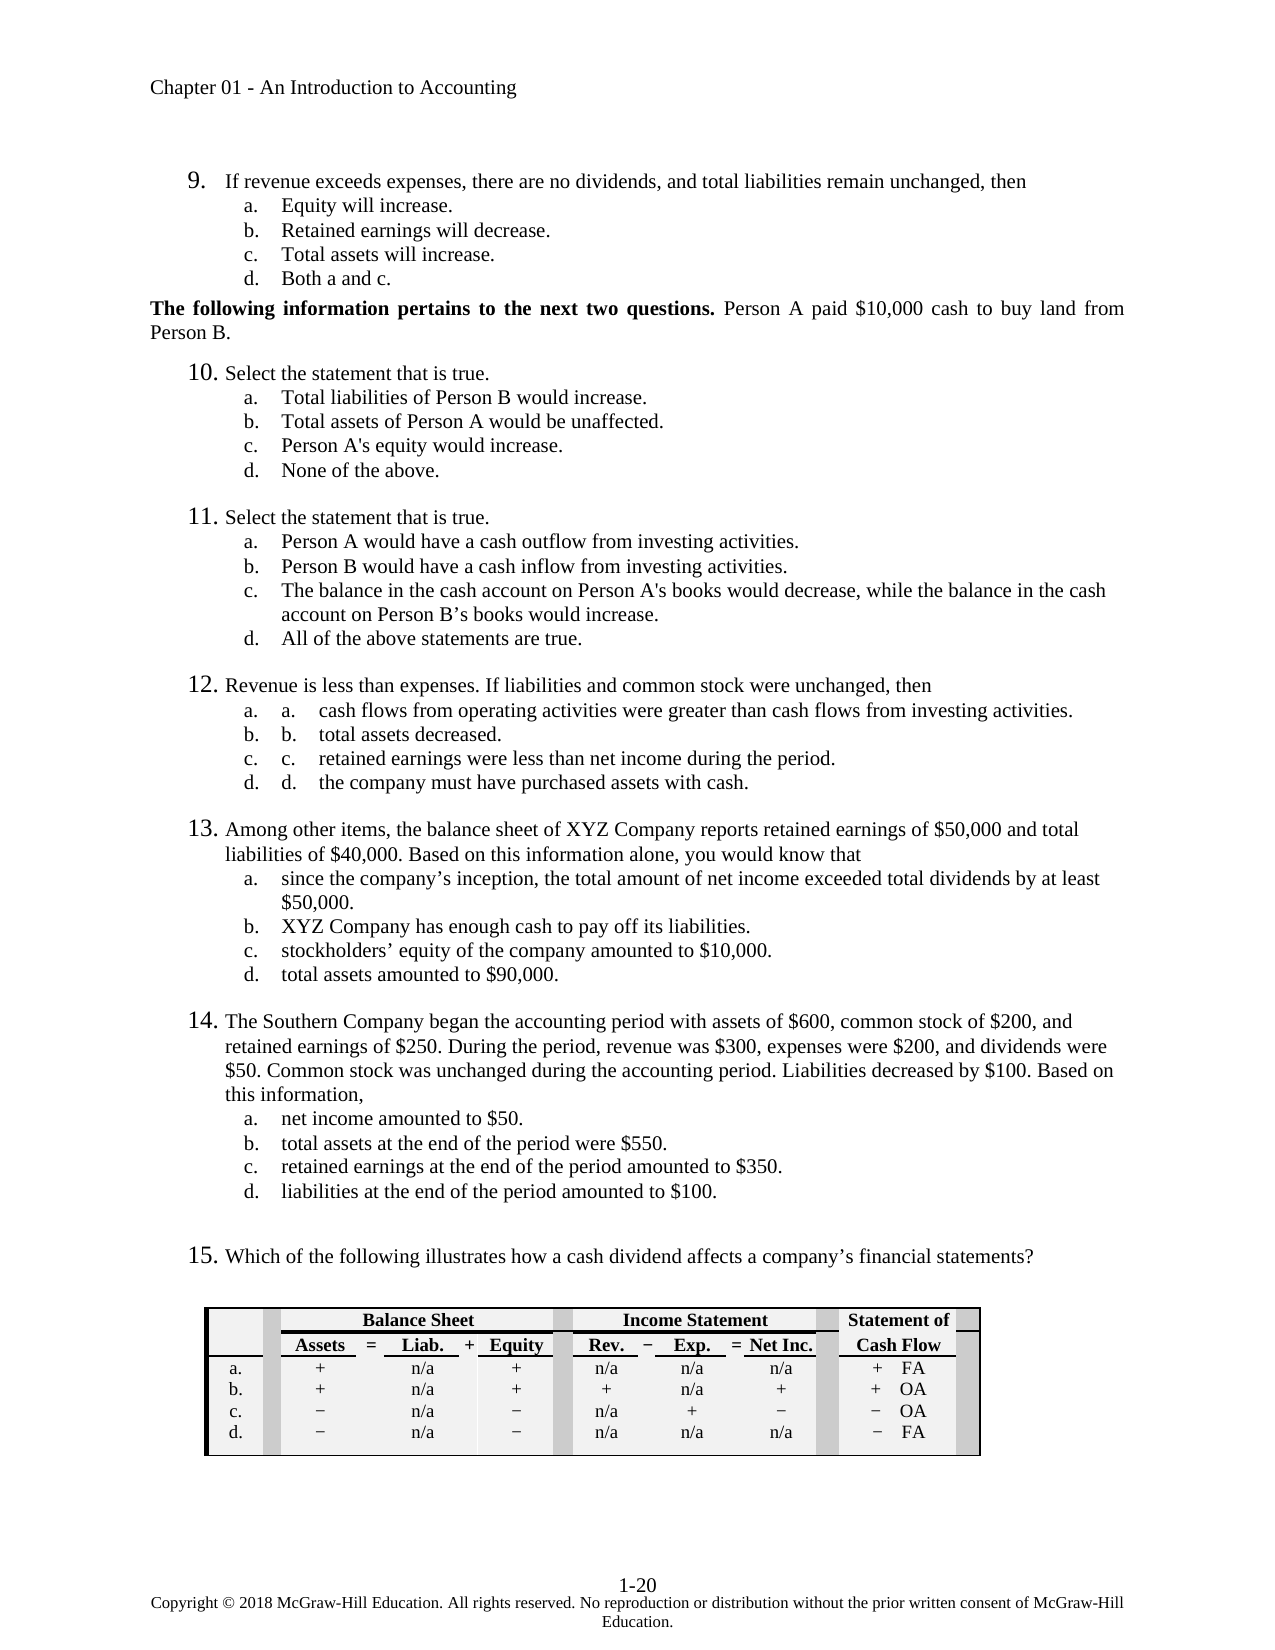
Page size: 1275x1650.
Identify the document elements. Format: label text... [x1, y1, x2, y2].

text Select the statement that is true. [187, 501, 1125, 529]
list net income amounted to $50. [244, 1106, 1125, 1130]
list The balance in the cash account on Person A's books would decrease, while the balance in the cash account on Person B’s books would increase. [244, 578, 1125, 626]
list liabilities at the end of the period amounted to $100. [244, 1178, 1125, 1203]
list stockholders’ equity of the company amounted to $10,000. [244, 938, 1125, 962]
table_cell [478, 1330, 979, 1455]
list Retained earnings will decrease. [244, 217, 1125, 242]
list total assets at the end of the period were $550. [244, 1130, 1125, 1154]
list All of the above statements are true. [244, 626, 1125, 650]
text b. total assets decreased. [244, 722, 1125, 746]
list Person B would have a cash inflow from investing activities. [244, 553, 1125, 578]
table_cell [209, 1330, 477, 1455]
list retained earnings at the end of the period amounted to $350. [244, 1154, 1125, 1178]
list a. cash flows from operating activities were greater than cash flows from investing activities. [244, 698, 1125, 722]
text The Southern Company began the accounting period with assets of $600, common stock of $200, and retained earnings of $250. During the period, revenue was $300, expenses were $200, and dividends were $50. Common stock was unchanged during the accounting period. Liabilities decreased by $100. Based on this information, [187, 1005, 1125, 1106]
text Select the statement that is true. [187, 357, 1125, 385]
text Which of the following illustrates how a cash dividend affects a company’s financial statements? [187, 1241, 1125, 1269]
list None of the above. [244, 457, 1125, 482]
list Both a and c. [244, 266, 1125, 290]
text Among other items, the balance sheet of XYZ Company reports retained earnings of $50,000 and total liabilities of $40,000. Based on this information alone, you would know that [187, 813, 1125, 866]
list Total assets will increase. [244, 242, 1125, 266]
list since the company’s inception, the total amount of net income exceeded total dividends by at least $50,000. [244, 866, 1125, 914]
list Person A would have a cash outflow from investing activities. [244, 529, 1125, 553]
text The following information pertains to the next two questions. Person A paid $10,000 cash to buy land from Person B. [150, 296, 1125, 344]
list Person A's equity would increase. [244, 433, 1125, 457]
text Revenue is less than expenses. If liabilities and common stock were unchanged, then [187, 669, 1125, 698]
text If revenue exceeds expenses, there are no dividends, and total liabilities remain unchanged, then [187, 165, 1125, 193]
text d. the company must have purchased assets with cash. [244, 770, 1125, 794]
list Total assets of Person A would be unaffected. [244, 409, 1125, 433]
list Total liabilities of Person B would increase. [244, 385, 1125, 409]
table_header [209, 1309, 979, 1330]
list Equity will increase. [244, 193, 1125, 217]
list total assets amounted to $90,000. [244, 962, 1125, 986]
text c. retained earnings were less than net income during the period. [244, 746, 1125, 770]
list XYZ Company has enough cash to pay off its liabilities. [244, 914, 1125, 938]
